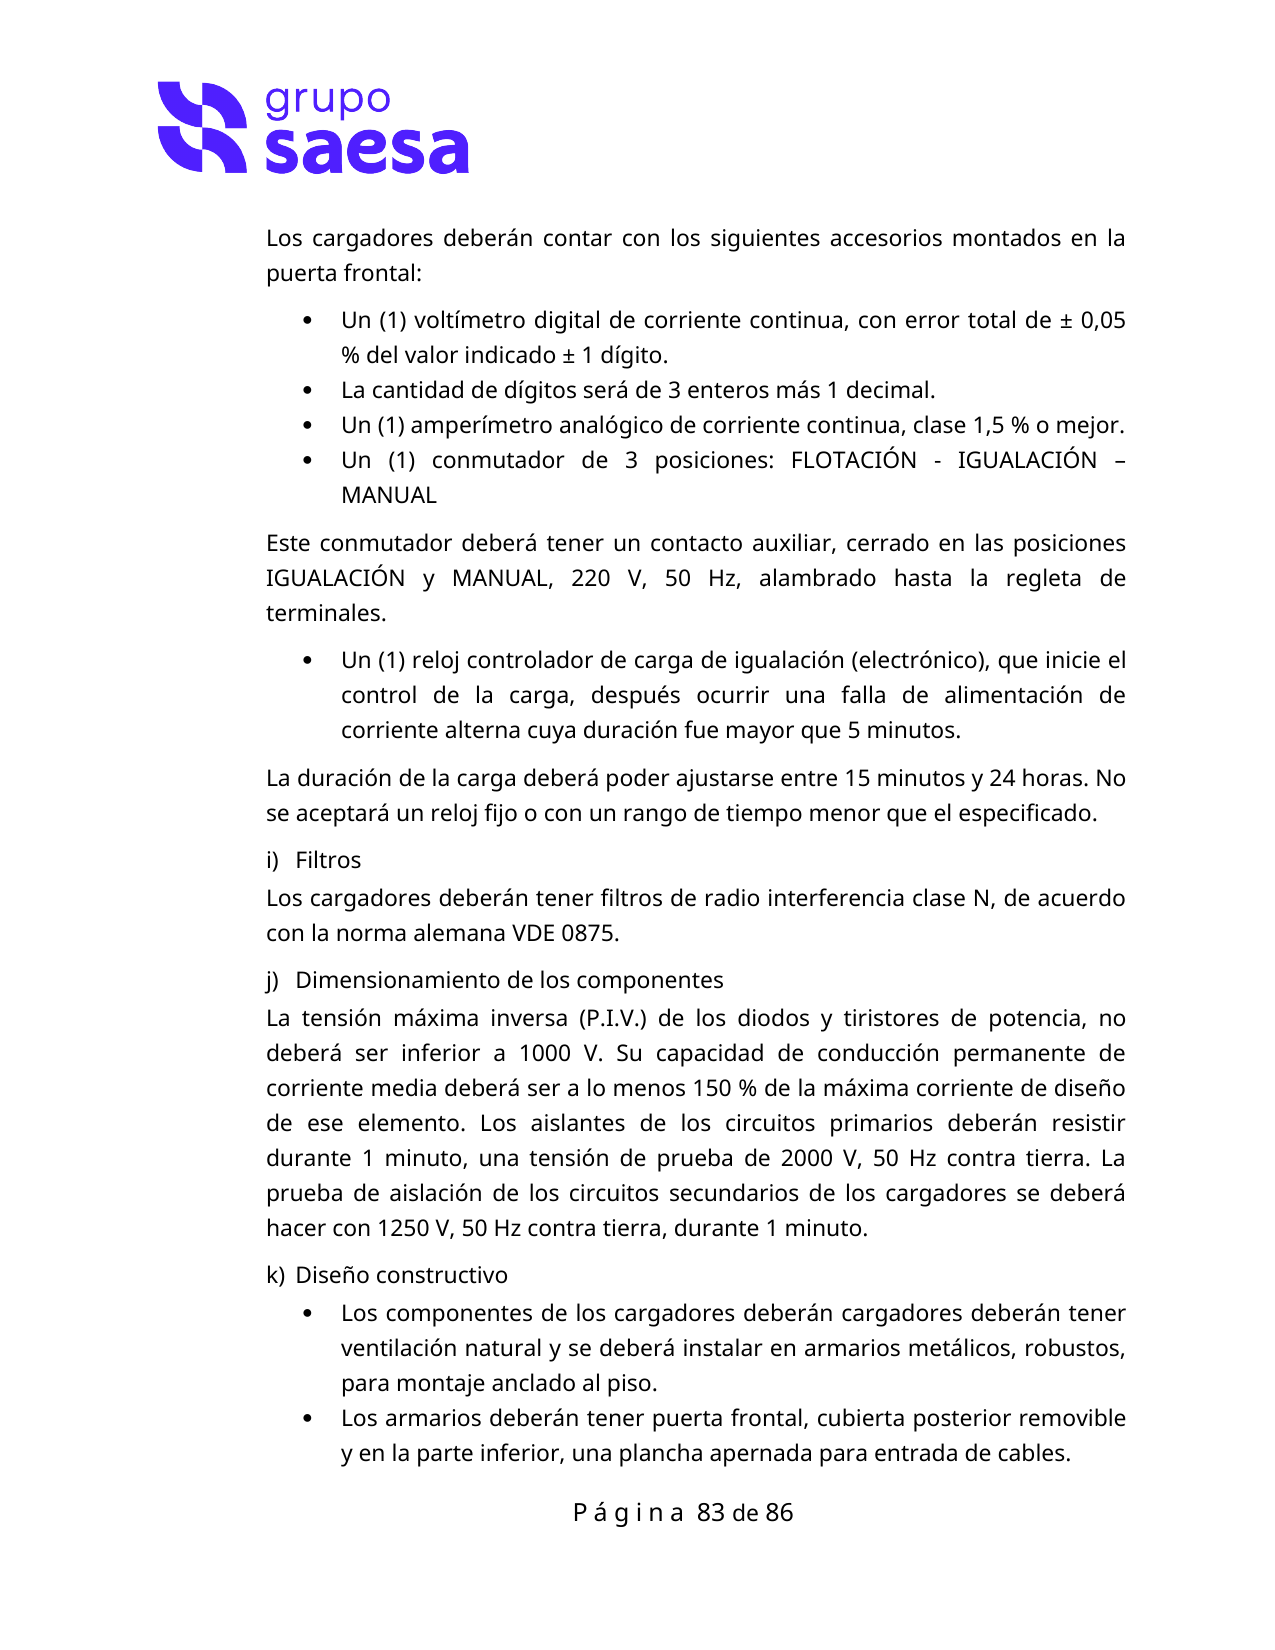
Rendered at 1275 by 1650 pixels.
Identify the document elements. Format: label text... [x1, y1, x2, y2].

text Los cargadores deberán contar con los siguientes accesorios montados en la puerta frontal: [266, 221, 1127, 288]
list Los armarios deberán tener puerta frontal, cubierta posterior removible y en la parte inferior, una plancha apernada para entrada de cables. [303, 1401, 1127, 1468]
text Este conmutador deberá tener un contacto auxiliar, cerrado en las posiciones IGUALACIÓN y MANUAL, 220 V, 50 Hz, alambrado hasta la regleta de terminales. [266, 526, 1127, 628]
text La duración de la carga deberá poder ajustarse entre 15 minutos y 24 horas. No se aceptará un reloj fijo o con un rango de tiempo menor que el especificado. [266, 761, 1127, 828]
list Un (1) conmutador de 3 posiciones: FLOTACIÓN - IGUALACIÓN – MANUAL [303, 444, 1127, 510]
list Dimensionamiento de los componentes [223, 964, 1127, 995]
list Un (1) amperímetro analógico de corriente continua, clase 1,5 % o mejor. [303, 409, 1127, 440]
list Los componentes de los cargadores deberán cargadores deberán tener ventilación natural y se deberá instalar en armarios metálicos, robustos, para montaje anclado al piso. [303, 1296, 1127, 1398]
list Diseño constructivo [223, 1259, 1127, 1290]
list Un (1) reloj controlador de carga de igualación (electrónico), que inicie el control de la carga, después ocurrir una falla de alimentación de corriente alterna cuya duración fue mayor que 5 minutos. [303, 644, 1127, 745]
text La tensión máxima inversa (P.I.V.) de los diodos y tiristores de potencia, no deberá ser inferior a 1000 V. Su capacidad de conducción permanente de corriente media deberá ser a lo menos 150 % de la máxima corriente de diseño de ese elemento. Los aislantes de los circuitos primarios deberán resistir durante 1 minuto, una tensión de prueba de 2000 V, 50 Hz contra tierra. La prueba de aislación de los circuitos secundarios de los cargadores se deberá hacer con 1250 V, 50 Hz contra tierra, durante 1 minuto. [266, 1001, 1127, 1243]
list La cantidad de dígitos será de 3 enteros más 1 decimal. [303, 374, 1127, 405]
text Los cargadores deberán tener filtros de radio interferencia clase N, de acuerdo con la norma alemana VDE 0875. [266, 881, 1127, 948]
list Filtros [223, 844, 1127, 875]
picture [147, 73, 478, 177]
list Un (1) voltímetro digital de corriente continua, con error total de ± 0,05 % del valor indicado ± 1 dígito. [303, 304, 1127, 370]
